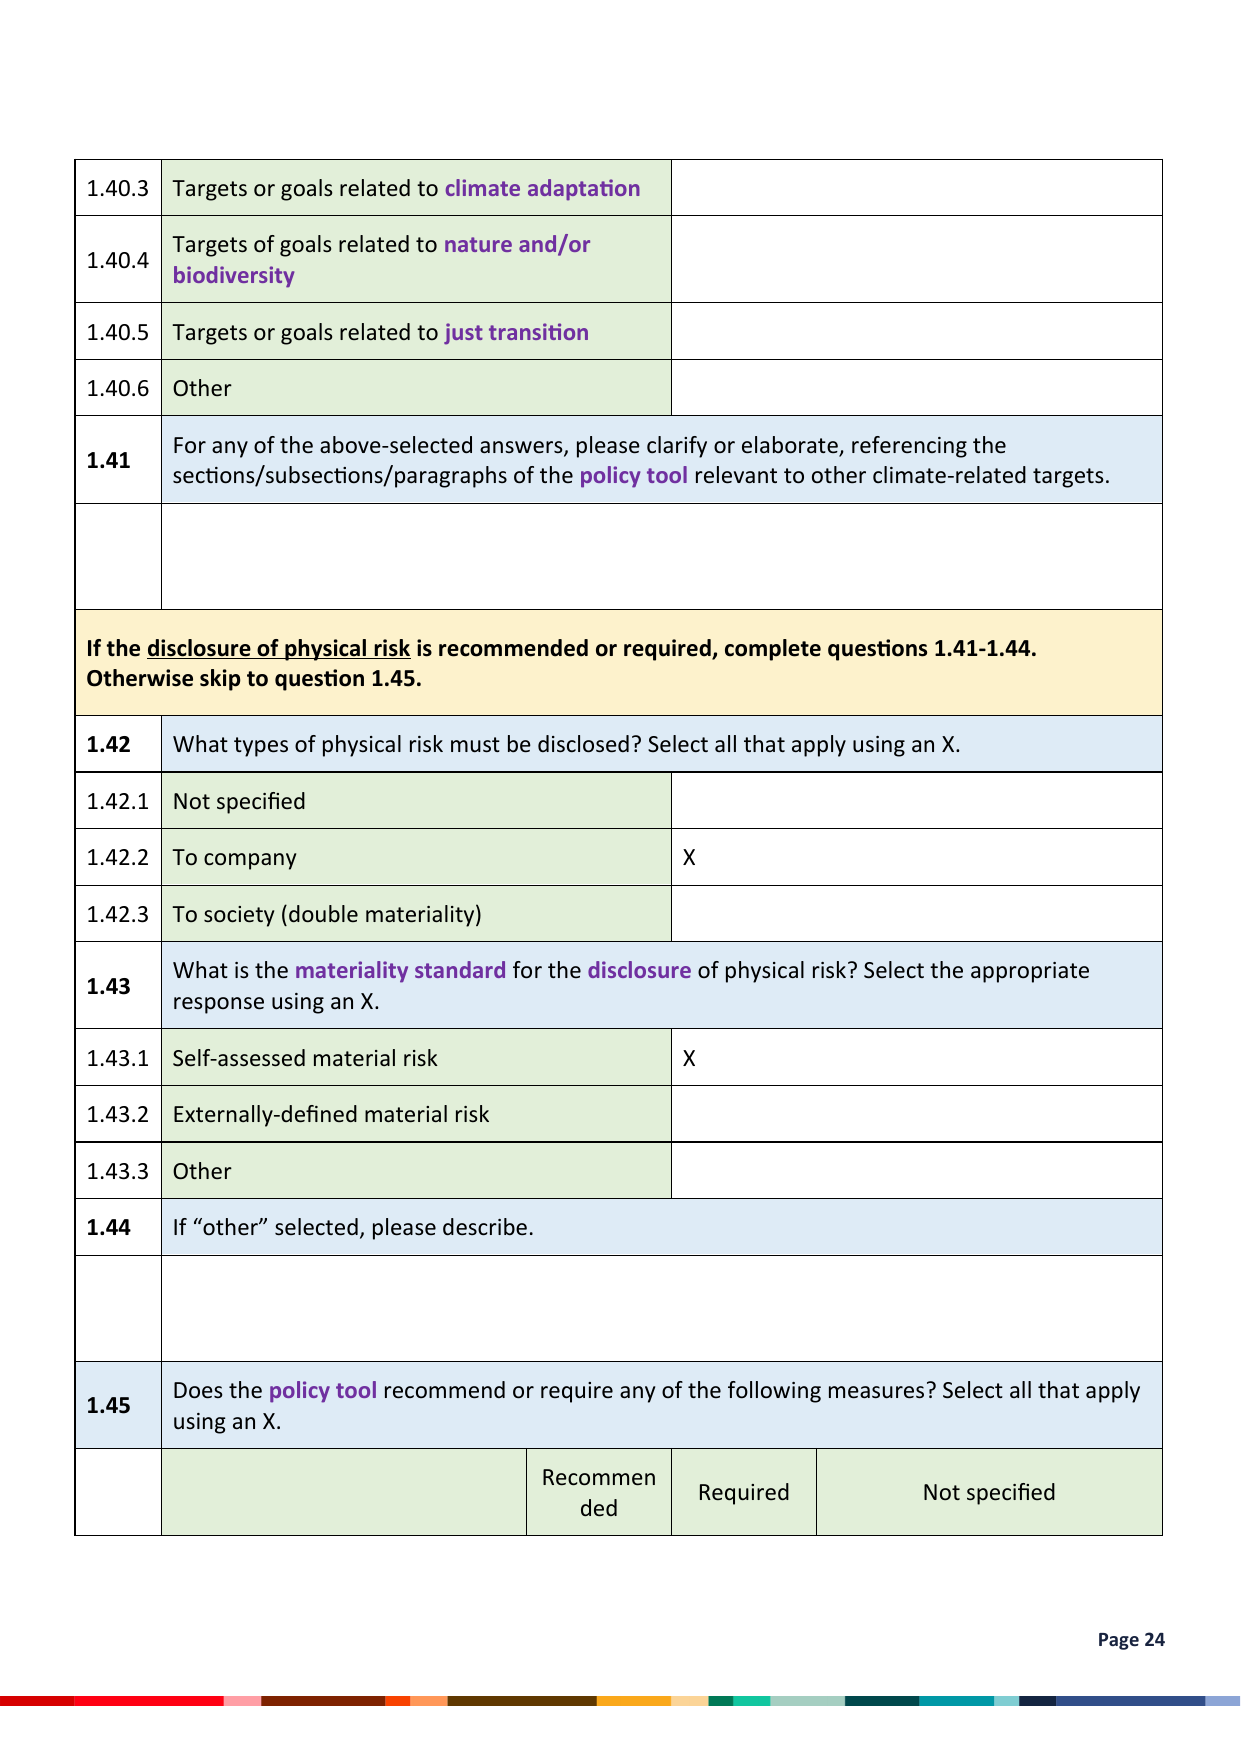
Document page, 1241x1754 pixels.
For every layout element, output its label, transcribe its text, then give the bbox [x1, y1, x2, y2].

table_cell 1.40.5 [76, 303, 161, 359]
table_cell Targets of goals related to nature and/or biodiversity [162, 216, 671, 302]
table_cell 1.45 [76, 1362, 161, 1448]
table_cell 1.43.1 [76, 1029, 161, 1085]
table_cell [162, 504, 1162, 609]
table_cell [162, 1449, 526, 1535]
table_cell [672, 1143, 1162, 1198]
table_cell X [672, 1029, 1162, 1085]
table_cell 1.40.3 [76, 160, 161, 215]
table_cell [672, 773, 1162, 828]
table_cell 1.41 [76, 416, 161, 502]
table_cell [672, 360, 1162, 415]
table_cell 1.43.3 [76, 1143, 161, 1198]
table_cell 1.40.4 [76, 216, 161, 302]
table_cell Required [672, 1449, 816, 1535]
table_cell [672, 216, 1162, 302]
table_cell 1.44 [76, 1199, 161, 1254]
table_cell Not specified [817, 1449, 1162, 1535]
table_cell Does the policy tool recommend or require any of the following measures? Select all that apply using an X. [162, 1362, 1162, 1448]
table_cell 1.43 [76, 942, 161, 1028]
table_cell Other [162, 360, 671, 415]
table_cell 1.42.3 [76, 886, 161, 941]
table_cell [76, 1449, 161, 1535]
table_cell [162, 1256, 1162, 1361]
table_cell [672, 303, 1162, 359]
table_cell To society (double materiality) [162, 886, 671, 941]
table_cell [672, 160, 1162, 215]
table_cell Not specified [162, 773, 671, 828]
table_cell Recommended [527, 1449, 671, 1535]
table_cell [672, 1086, 1162, 1141]
table_cell For any of the above-selected answers, please clarify or elaborate, referencing the sections/subsections/paragraphs of the policy tool relevant to other climate-related targets. [162, 416, 1162, 502]
table_cell X [672, 829, 1162, 884]
table_cell [76, 504, 161, 609]
table_cell 1.43.2 [76, 1086, 161, 1141]
table_cell What is the materiality standard for the disclosure of physical risk? Select the appropriate response using an X. [162, 942, 1162, 1028]
table_cell [76, 1256, 161, 1361]
table_cell Other [162, 1143, 671, 1198]
table_cell 1.42.2 [76, 829, 161, 884]
table_cell Targets or goals related to climate adaptation [162, 160, 671, 215]
table_cell Targets or goals related to just transition [162, 303, 671, 359]
table_cell What types of physical risk must be disclosed? Select all that apply using an X. [162, 716, 1162, 771]
table_cell If the disclosure of physical risk is recommended or required, complete questions 1.41-1.44. Otherwise skip to question 1.45. [76, 610, 1162, 715]
table_cell Self-assessed material risk [162, 1029, 671, 1085]
table_cell To company [162, 829, 671, 884]
table_cell [672, 886, 1162, 941]
table_cell 1.40.6 [76, 360, 161, 415]
table_cell 1.42 [76, 716, 161, 771]
table_cell If “other” selected, please describe. [162, 1199, 1162, 1254]
table_cell Externally-defined material risk [162, 1086, 671, 1141]
picture [0, 1696, 1241, 1706]
table_cell 1.42.1 [76, 773, 161, 828]
